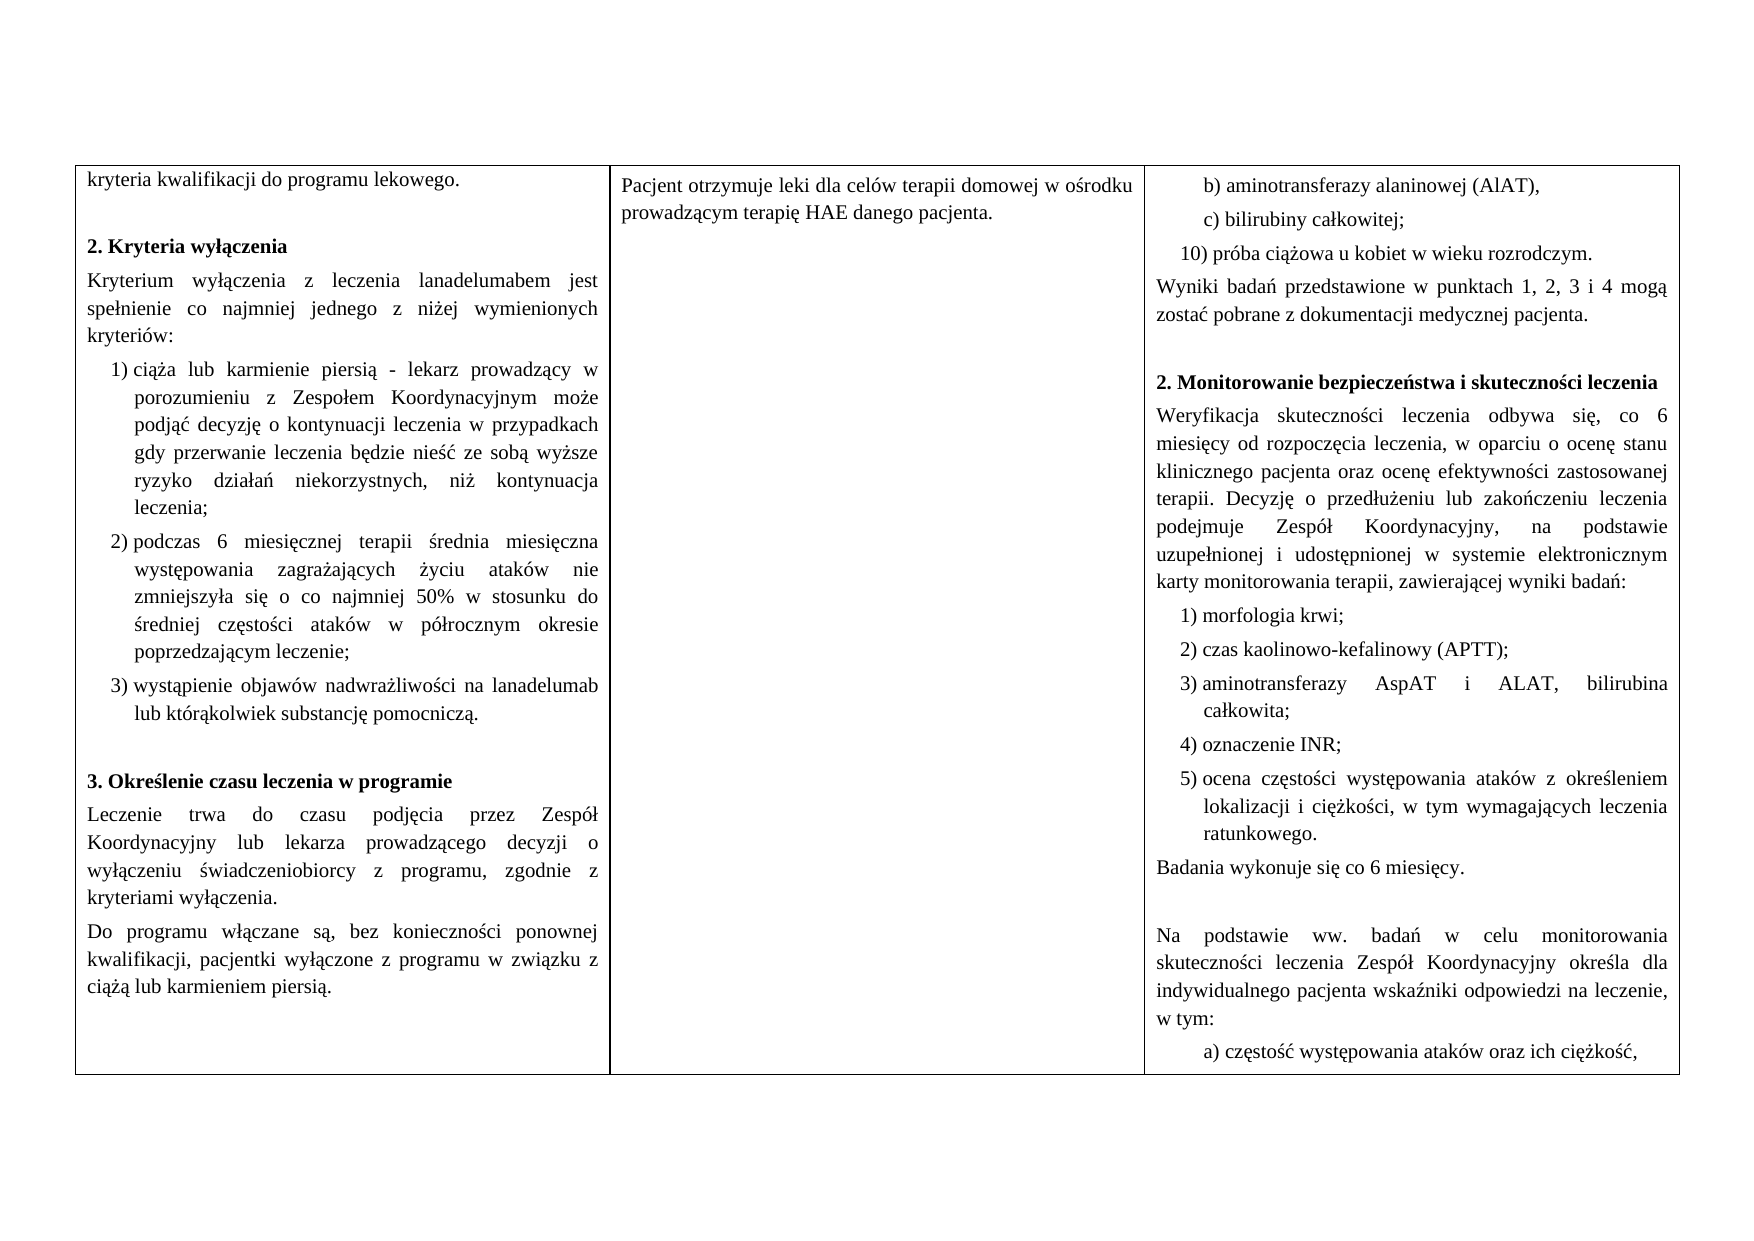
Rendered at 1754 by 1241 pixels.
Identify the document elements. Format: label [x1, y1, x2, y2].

table_cell [1145, 166, 1679, 1073]
table_cell [611, 166, 1144, 1073]
table_cell [76, 166, 609, 1073]
